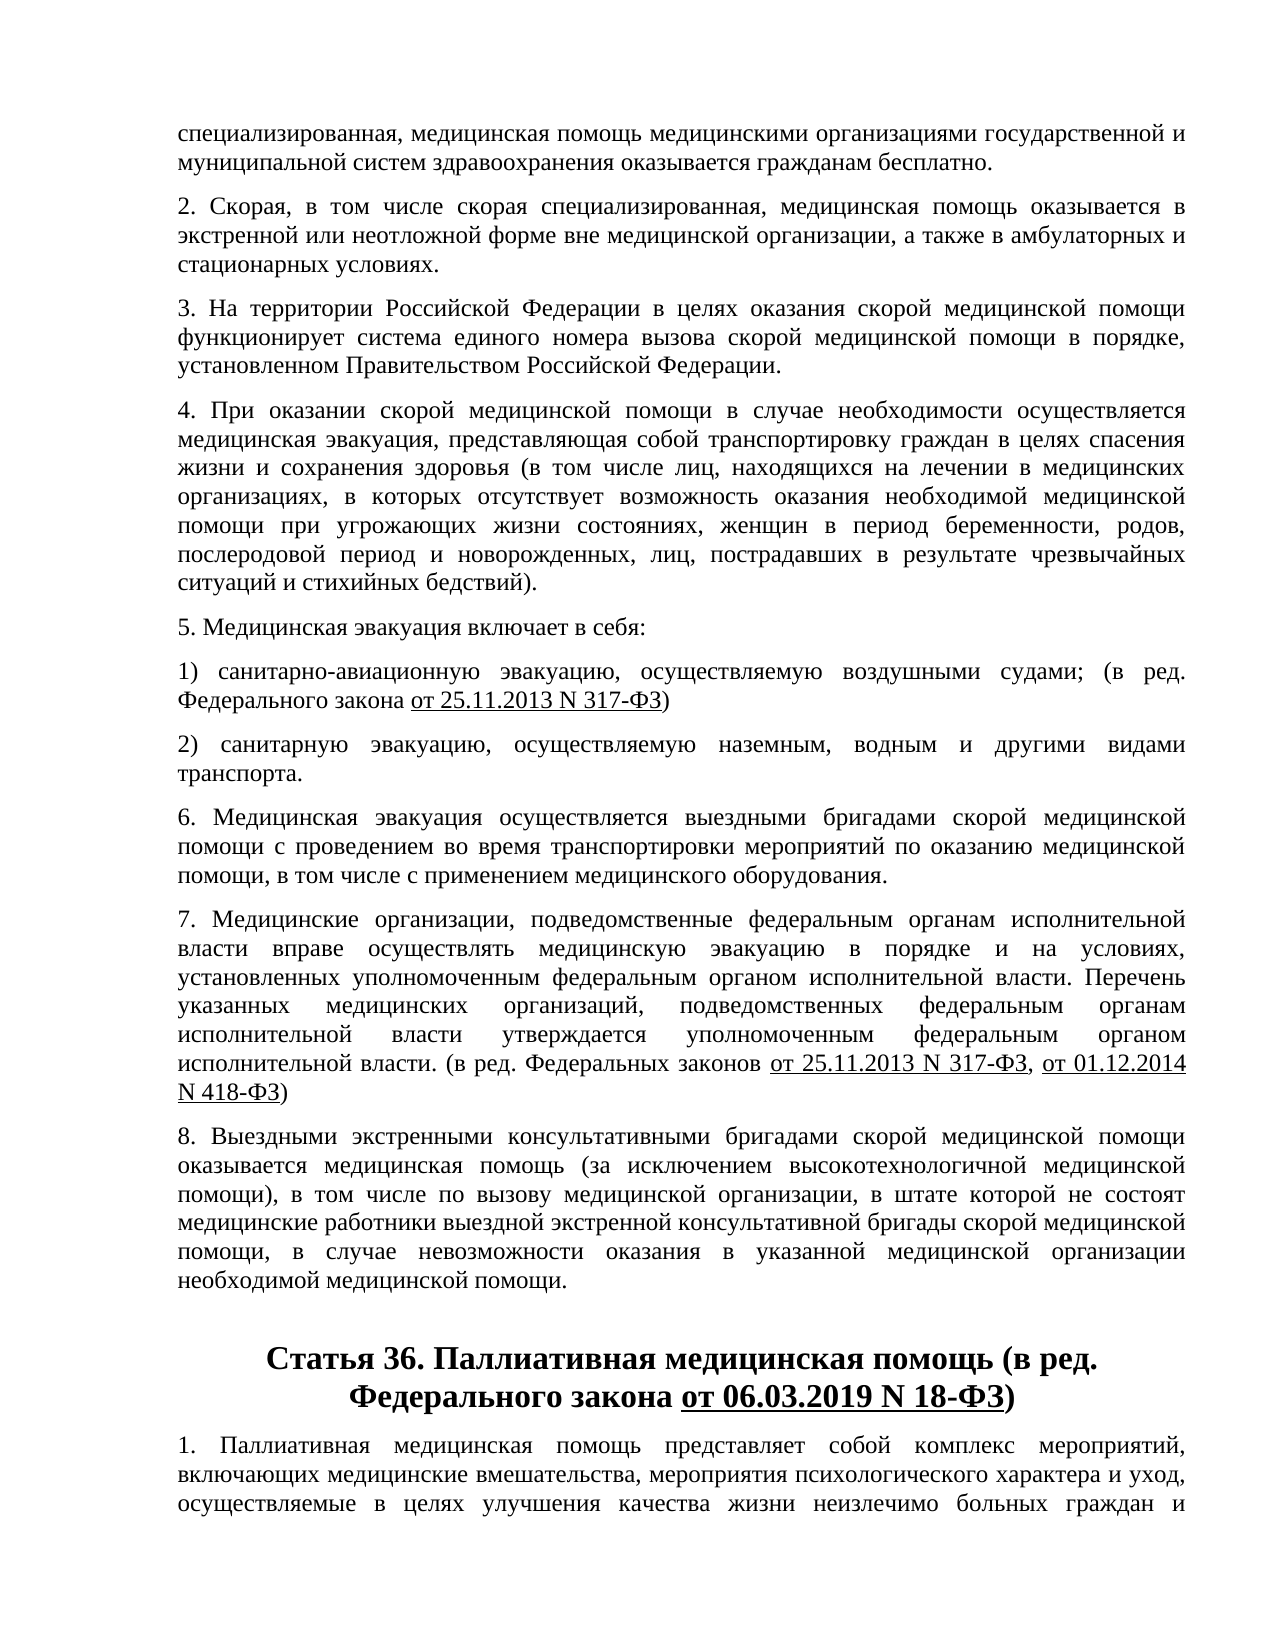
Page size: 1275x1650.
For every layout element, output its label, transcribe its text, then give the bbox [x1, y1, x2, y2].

text Статья 36. Паллиативная медицинская помощь (в ред. Федерального закона от 06.03.2019 N 18-ФЗ) [177, 1338, 1186, 1415]
text 8. Выездными экстренными консультативными бригадами скорой медицинской помощи оказывается медицинская помощь (за исключением высокотехнологичной медицинской помощи), в том числе по вызову медицинской организации, в штате которой не состоят медицинские работники выездной экстренной консультативной бригады скорой медицинской помощи, в случае невозможности оказания в указанной медицинской организации необходимой медицинской помощи. [177, 1121, 1186, 1294]
text 2) санитарную эвакуацию, осуществляемую наземным, водным и другими видами транспорта. [177, 729, 1186, 787]
text 2. Скорая, в том числе скорая специализированная, медицинская помощь оказывается в экстренной или неотложной форме вне медицинской организации, а также в амбулаторных и стационарных условиях. [177, 191, 1186, 277]
text 5. Медицинская эвакуация включает в себя: [177, 612, 1186, 641]
text 6. Медицинская эвакуация осуществляется выездными бригадами скорой медицинской помощи с проведением во время транспортировки мероприятий по оказанию медицинской помощи, в том числе с применением медицинского оборудования. [177, 802, 1186, 889]
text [177, 118, 1186, 176]
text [177, 1430, 1186, 1517]
text 7. Медицинские организации, подведомственные федеральным органам исполнительной власти вправе осуществлять медицинскую эвакуацию в порядке и на условиях, установленных уполномоченным федеральным органом исполнительной власти. Перечень указанных медицинских организаций, подведомственных федеральным органам исполнительной власти утверждается уполномоченным федеральным органом исполнительной власти. (в ред. Федеральных законов от 25.11.2013 N 317-ФЗ, от 01.12.2014 N 418-ФЗ) [177, 904, 1186, 1106]
text 3. На территории Российской Федерации в целях оказания скорой медицинской помощи функционирует система единого номера вызова скорой медицинской помощи в порядке, установленном Правительством Российской Федерации. [177, 293, 1186, 379]
text 4. При оказании скорой медицинской помощи в случае необходимости осуществляется медицинская эвакуация, представляющая собой транспортировку граждан в целях спасения жизни и сохранения здоровья (в том числе лиц, находящихся на лечении в медицинских организациях, в которых отсутствует возможность оказания необходимой медицинской помощи при угрожающих жизни состояниях, женщин в период беременности, родов, послеродовой период и новорожденных, лиц, пострадавших в результате чрезвычайных ситуаций и стихийных бедствий). [177, 395, 1186, 596]
text 1) санитарно-авиационную эвакуацию, осуществляемую воздушными судами; (в ред. Федерального закона от 25.11.2013 N 317-ФЗ) [177, 656, 1186, 714]
